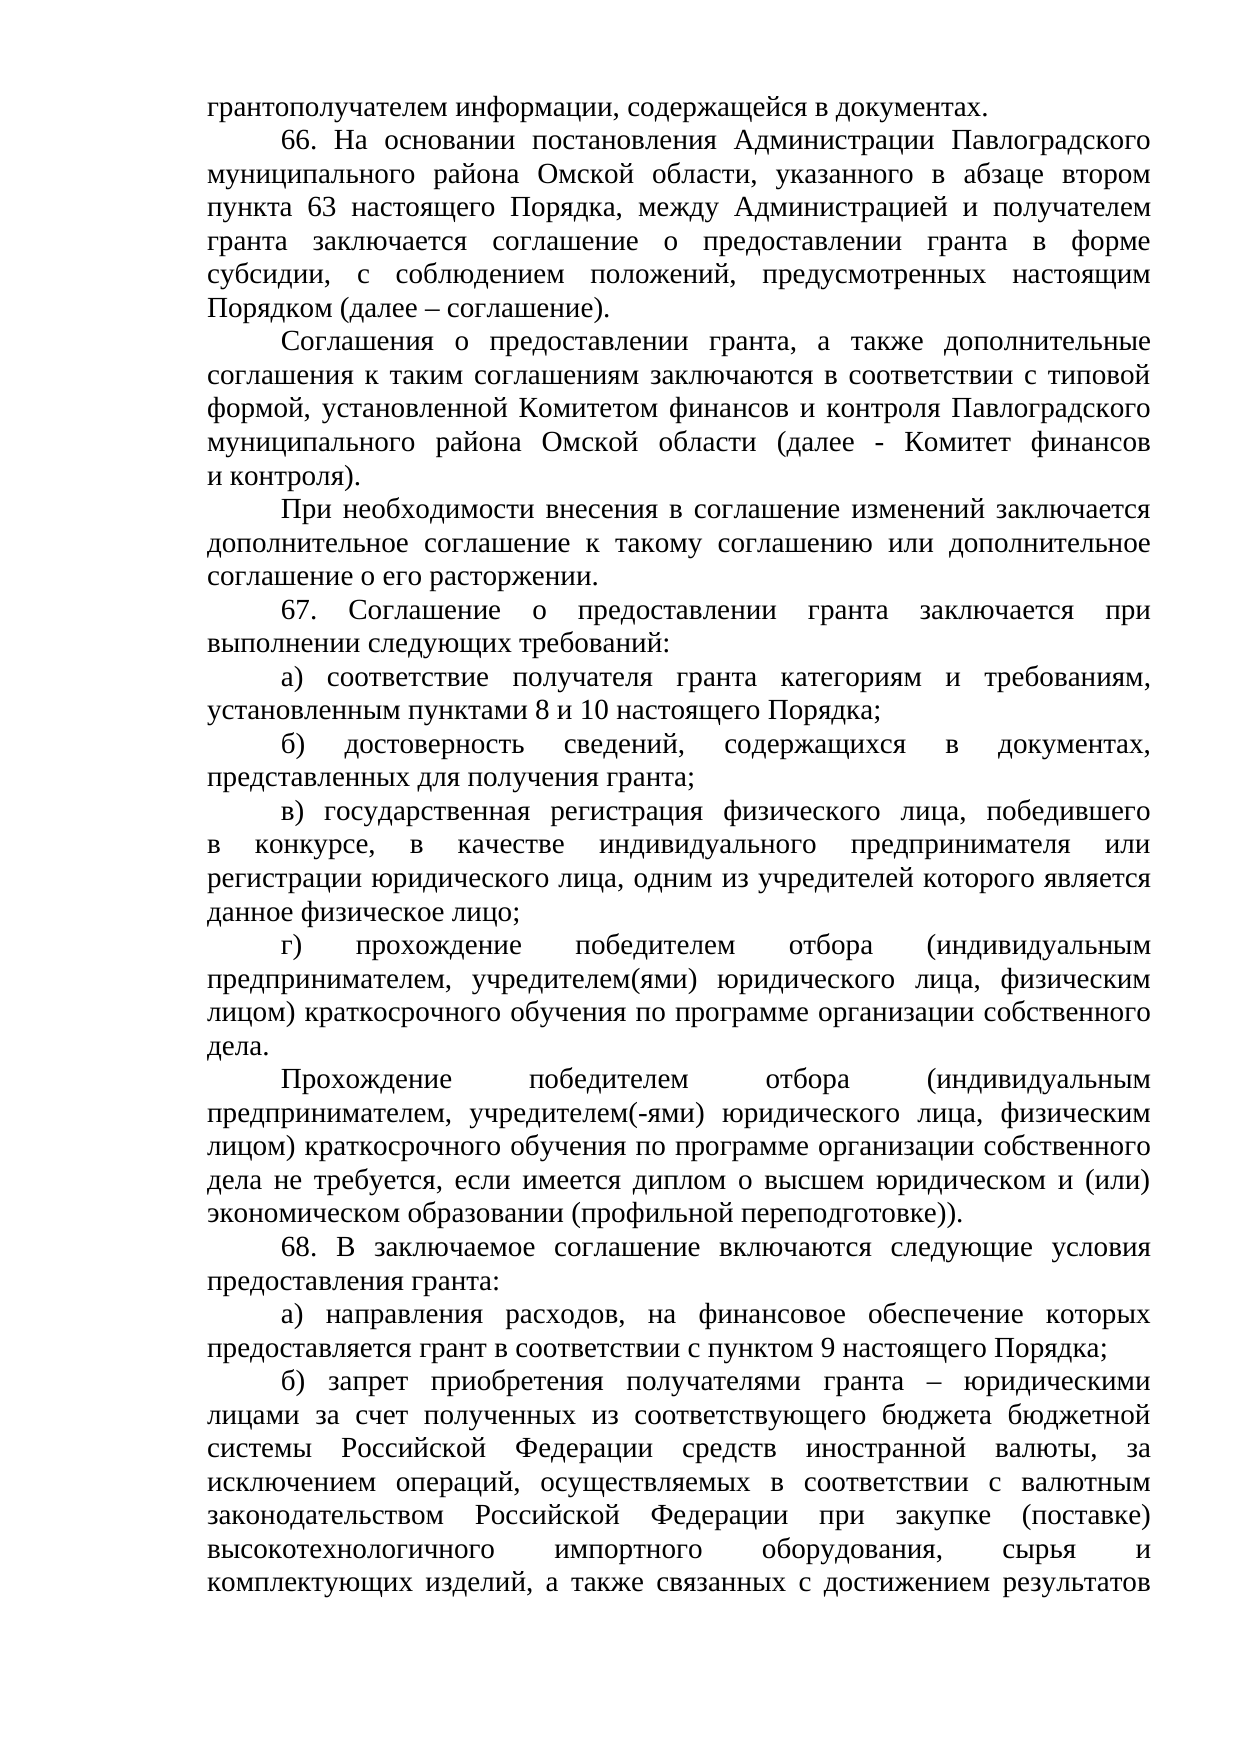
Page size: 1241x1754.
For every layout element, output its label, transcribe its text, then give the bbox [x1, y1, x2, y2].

text а) соответствие получателя гранта категориям и требованиям, установленным пунктами 8 и 10 настоящего Порядка; [207, 659, 1152, 726]
text Соглашения о предоставлении гранта, а также дополнительные соглашения к таким соглашениям заключаются в соответствии с типовой формой, установленной Комитетом финансов и контроля Павлоградского муниципального района Омской области (далее - Комитет финансов и контроля). [207, 323, 1152, 491]
text в) государственная регистрация физического лица, победившего в конкурсе, в качестве индивидуального предпринимателя или регистрации юридического лица, одним из учредителей которого является данное физическое лицо; [207, 793, 1152, 927]
text 67. Соглашение о предоставлении гранта заключается при выполнении следующих требований: [207, 592, 1152, 659]
text 66. На основании постановления Администрации Павлоградского муниципального района Омской области, указанного в абзаце втором пункта 63 настоящего Порядка, между Администрацией и получателем гранта заключается соглашение о предоставлении гранта в форме субсидии, с соблюдением положений, предусмотренных настоящим Порядком (далее – соглашение). [207, 122, 1152, 323]
text Прохождение победителем отбора (индивидуальным предпринимателем, учредителем(-ями) юридического лица, физическим лицом) краткосрочного обучения по программе организации собственного дела не требуется, если имеется диплом о высшем юридическом и (или) экономическом образовании (профильной переподготовке)). [207, 1061, 1152, 1229]
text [207, 89, 1152, 122]
text б) достоверность сведений, содержащихся в документах, представленных для получения гранта; [207, 726, 1152, 793]
text При необходимости внесения в соглашение изменений заключается дополнительное соглашение к такому соглашению или дополнительное соглашение о его расторжении. [207, 491, 1152, 592]
text 68. В заключаемое соглашение включаются следующие условия предоставления гранта: [207, 1229, 1152, 1296]
text г) прохождение победителем отбора (индивидуальным предпринимателем, учредителем(ями) юридического лица, физическим лицом) краткосрочного обучения по программе организации собственного дела. [207, 927, 1152, 1061]
text а) направления расходов, на финансовое обеспечение которых предоставляется грант в соответствии с пунктом 9 настоящего Порядка; [207, 1296, 1152, 1363]
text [207, 1363, 1152, 1598]
